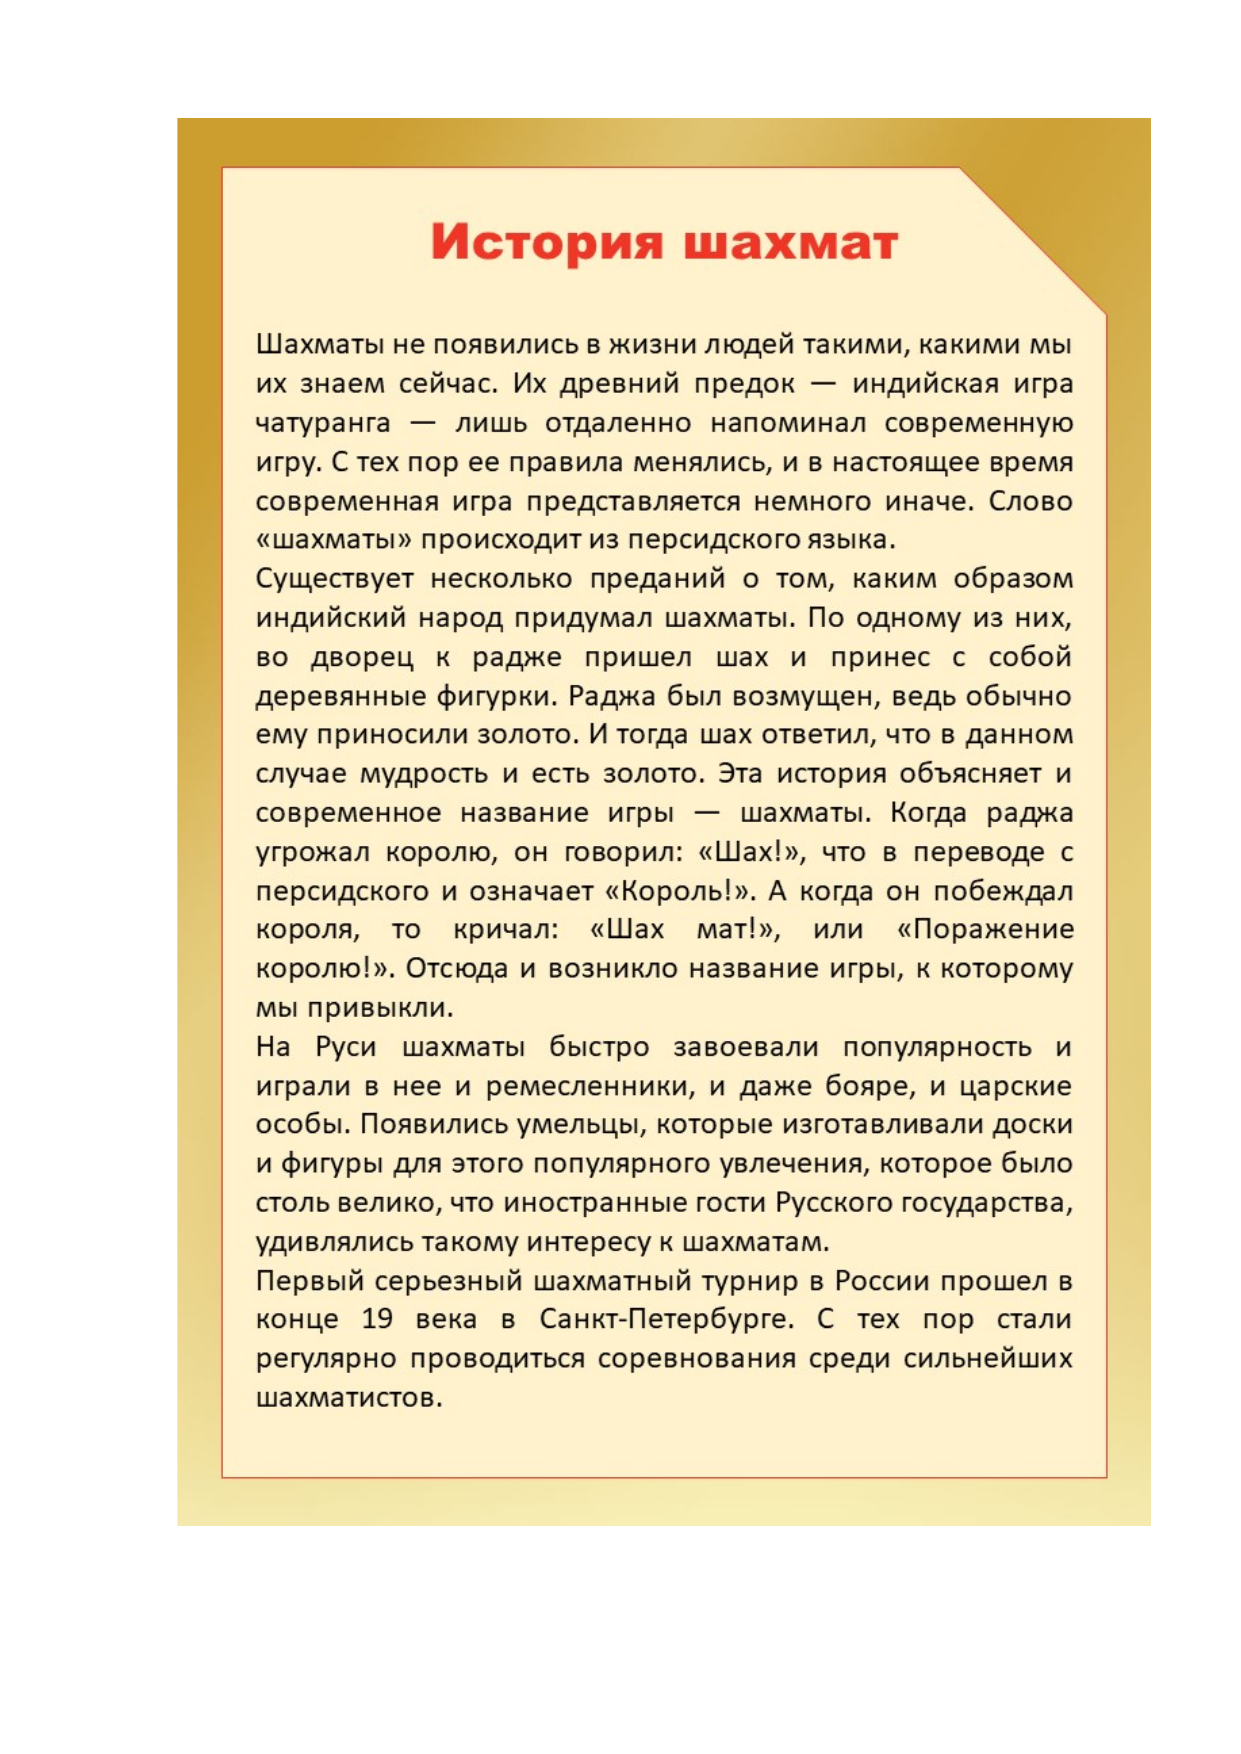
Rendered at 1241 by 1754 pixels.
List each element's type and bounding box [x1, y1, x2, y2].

picture [177, 118, 1151, 1526]
